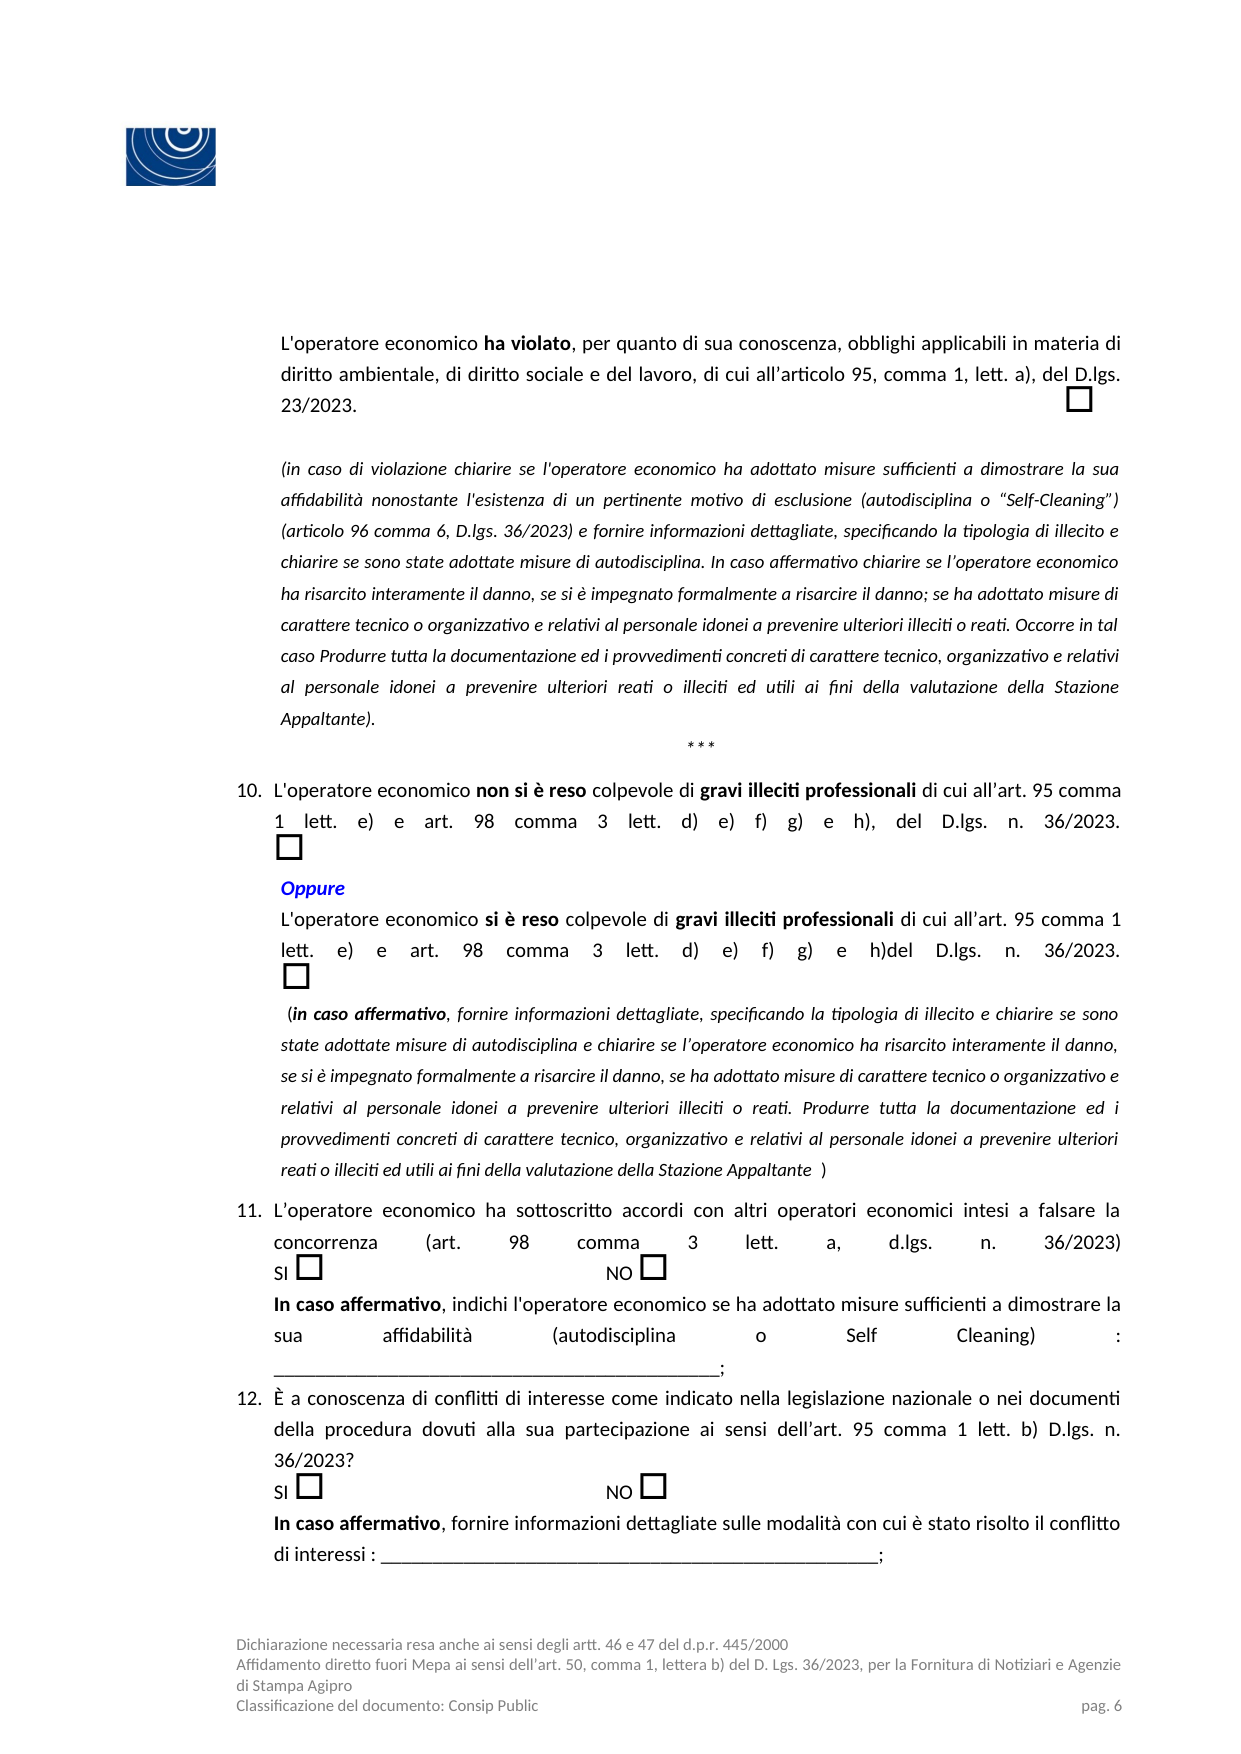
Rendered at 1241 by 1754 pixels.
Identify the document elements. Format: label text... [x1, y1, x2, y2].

picture [0, 0, 216, 185]
list L'operatore economico si è reso colpevole di gravi illeciti professionali di cui all’art. 95 comma 1 lett. e) e art. 98 comma 3 lett. d) e) f) g) e h)del D.lgs. n. 36/2023. □ [281, 902, 1122, 995]
list *** [281, 731, 1122, 762]
list SI □ NO □ [273, 1474, 1122, 1505]
list L'operatore economico ha violato, per quanto di sua conoscenza, obblighi applicabili in materia di diritto ambientale, di diritto sociale e del lavoro, di cui all’articolo 95, comma 1, lett. a), del D.lgs. 23/2023. □ [281, 325, 1122, 419]
list (in caso di violazione chiarire se l'operatore economico ha adottato misure sufficienti a dimostrare la sua affidabilità nonostante l'esistenza di un pertinente motivo di esclusione (autodisciplina o “Self-Cleaning”) (articolo 96 comma 6, D.lgs. 36/2023) e fornire informazioni dettagliate, specificando la tipologia di illecito e chiarire se sono state adottate misure di autodisciplina. In caso affermativo chiarire se l’operatore economico ha risarcito interamente il danno, se si è impegnato formalmente a risarcire il danno; se ha adottato misure di carattere tecnico o organizzativo e relativi al personale idonei a prevenire ulteriori illeciti o reati. Occorre in tal caso Produrre tutta la documentazione ed i provvedimenti concreti di carattere tecnico, organizzativo e relativi al personale idonei a prevenire ulteriori reati o illeciti ed utili ai fini della valutazione della Stazione Appaltante). [281, 450, 1122, 731]
list L’operatore economico ha sottoscritto accordi con altri operatori economici intesi a falsare la concorrenza (art. 98 comma 3 lett. a, d.lgs. n. 36/2023) SI □ NO □ [236, 1193, 1122, 1287]
list In caso affermativo, fornire informazioni dettagliate sulle modalità con cui è stato risolto il conflitto di interessi : ________________________________________________; [274, 1505, 1122, 1568]
list (in caso affermativo, fornire informazioni dettagliate, specificando la tipologia di illecito e chiarire se sono state adottate misure di autodisciplina e chiarire se l’operatore economico ha risarcito interamente il danno, se si è impegnato formalmente a risarcire il danno, se ha adottato misure di carattere tecnico o organizzativo e relativi al personale idonei a prevenire ulteriori illeciti o reati. Produrre tutta la documentazione ed i provvedimenti concreti di carattere tecnico, organizzativo e relativi al personale idonei a prevenire ulteriori reati o illeciti ed utili ai fini della valutazione della Stazione Appaltante ) [281, 995, 1122, 1183]
list In caso affermativo, indichi l'operatore economico se ha adottato misure sufficienti a dimostrare la sua affidabilità (autodisciplina o Self Cleaning) : ___________________________________________; [274, 1287, 1122, 1380]
list Oppure [281, 870, 1122, 902]
list L'operatore economico non si è reso colpevole di gravi illeciti professionali di cui all’art. 95 comma 1 lett. e) e art. 98 comma 3 lett. d) e) f) g) e h), del D.lgs. n. 36/2023. □ [236, 772, 1122, 866]
list È a conoscenza di conflitti di interesse come indicato nella legislazione nazionale o nei documenti della procedura dovuti alla sua partecipazione ai sensi dell’art. 95 comma 1 lett. b) D.lgs. n. 36/2023? [236, 1380, 1122, 1474]
